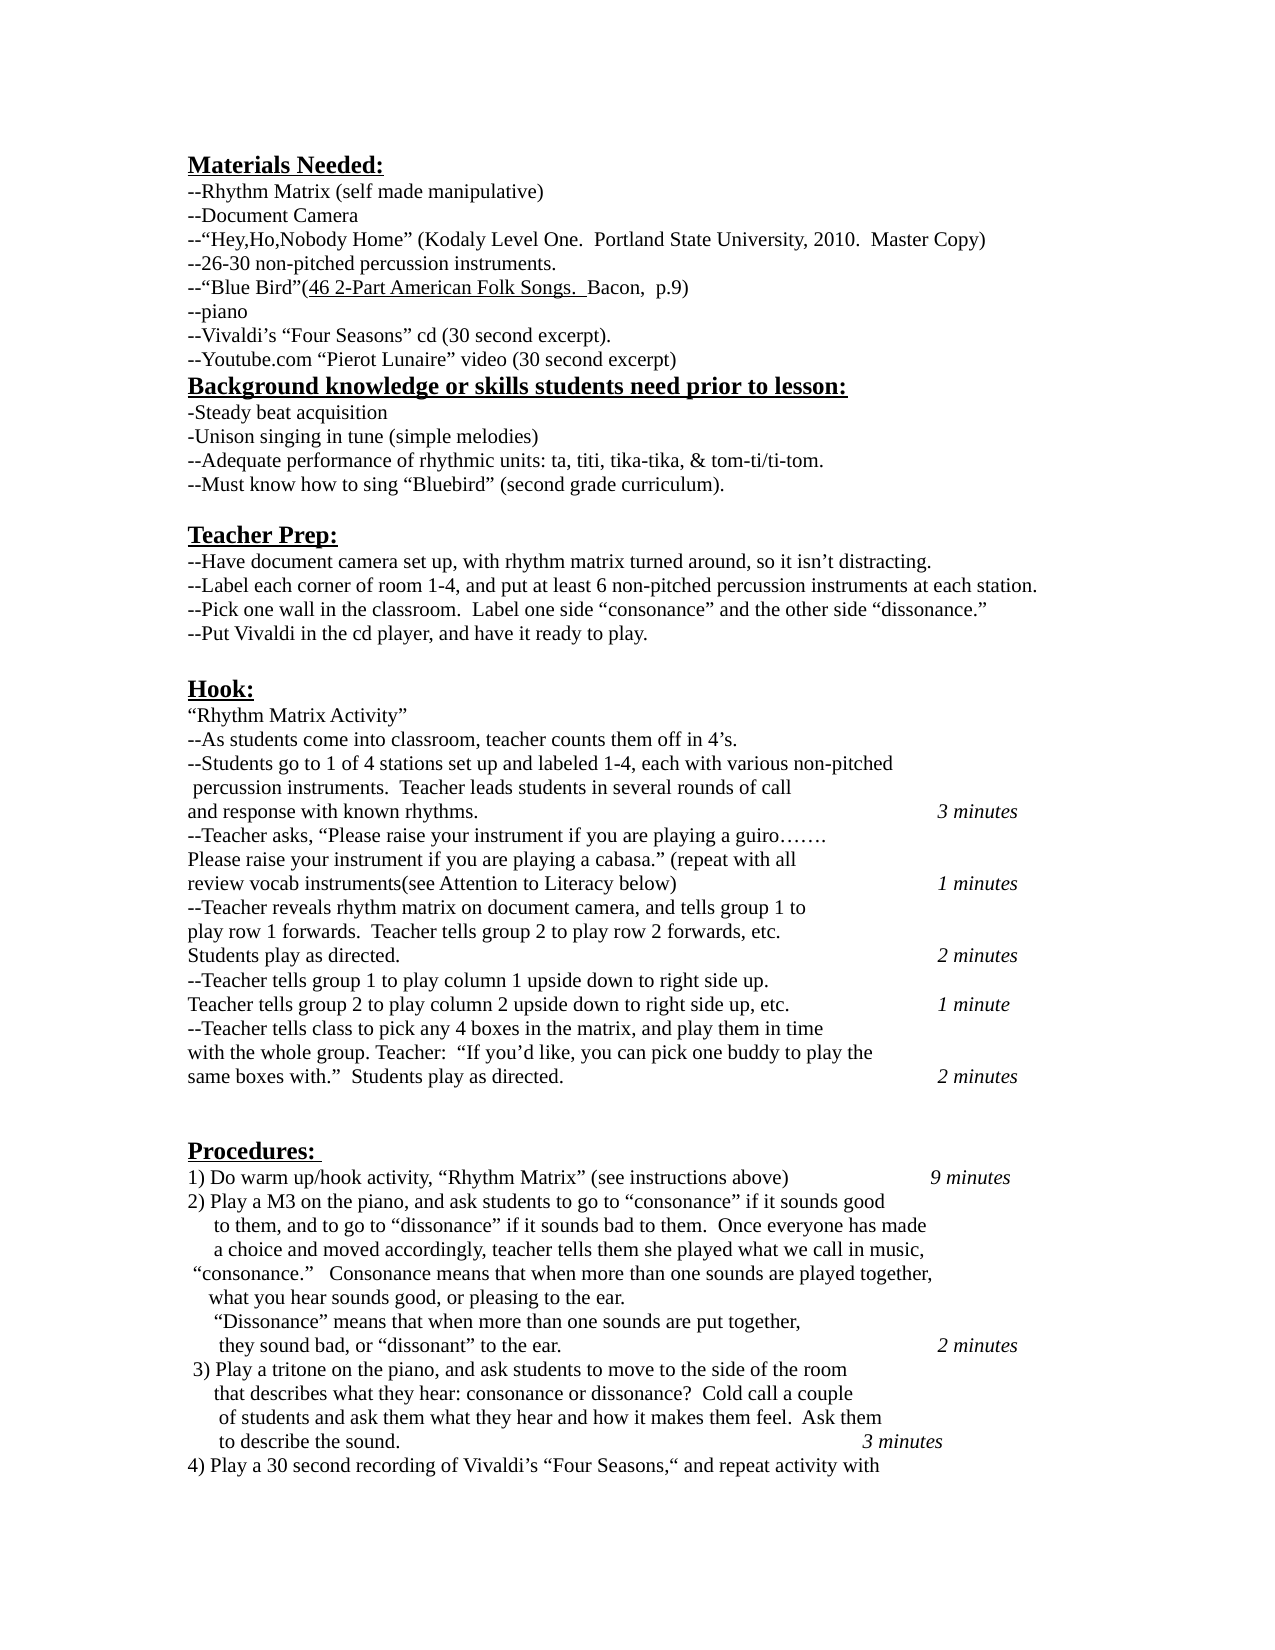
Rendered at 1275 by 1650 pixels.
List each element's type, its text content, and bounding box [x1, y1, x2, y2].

text Teacher tells group 2 to play column 2 upside down to right side up, etc. 1 minute [187, 992, 1087, 1016]
text Background knowledge or skills students need prior to lesson: [187, 371, 1087, 400]
text Please raise your instrument if you are playing a cabasa.” (repeat with all [187, 847, 1087, 871]
text --“Hey,Ho,Nobody Home” (Kodaly Level One. Portland State University, 2010. Master Copy) [187, 227, 1087, 251]
text --Document Camera [187, 203, 1087, 227]
text to describe the sound. 3 minutes [187, 1429, 1087, 1453]
text --Pick one wall in the classroom. Label one side “consonance” and the other side “dissonance.” [187, 597, 1087, 621]
text “Rhythm Matrix Activity” [187, 703, 1087, 727]
text --piano [187, 299, 1087, 323]
text a choice and moved accordingly, teacher tells them she played what we call in music, [187, 1237, 1087, 1261]
text --Have document camera set up, with rhythm matrix turned around, so it isn’t distracting. [187, 549, 1087, 573]
text -Unison singing in tune (simple melodies) [187, 424, 1087, 448]
text --As students come into classroom, teacher counts them off in 4’s. [187, 727, 1087, 751]
text --Students go to 1 of 4 stations set up and labeled 1-4, each with various non-pitched [187, 751, 1087, 775]
text --Must know how to sing “Bluebird” (second grade curriculum). [187, 472, 1087, 496]
text “Dissonance” means that when more than one sounds are put together, [187, 1309, 1087, 1333]
text --26-30 non-pitched percussion instruments. [187, 251, 1087, 275]
text 4) Play a 30 second recording of Vivaldi’s “Four Seasons,“ and repeat activity with [187, 1453, 1087, 1477]
text --Label each corner of room 1-4, and put at least 6 non-pitched percussion instruments at each station. [187, 573, 1087, 597]
text percussion instruments. Teacher leads students in several rounds of call [187, 775, 1087, 799]
text --Put Vivaldi in the cd player, and have it ready to play. [187, 621, 1087, 645]
text same boxes with.” Students play as directed. 2 minutes [187, 1064, 1087, 1088]
text of students and ask them what they hear and how it makes them feel. Ask them [187, 1405, 1087, 1429]
text --Teacher tells group 1 to play column 1 upside down to right side up. [187, 967, 1087, 992]
text 3) Play a tritone on the piano, and ask students to move to the side of the room [187, 1357, 1087, 1381]
text --Adequate performance of rhythmic units: ta, titi, tika-tika, & tom-ti/ti-tom. [187, 448, 1087, 472]
text to them, and to go to “dissonance” if it sounds bad to them. Once everyone has made [187, 1213, 1087, 1237]
text and response with known rhythms. 3 minutes [187, 799, 1087, 823]
text Students play as directed. 2 minutes [187, 943, 1087, 967]
text what you hear sounds good, or pleasing to the ear. [187, 1285, 1087, 1309]
text --“Blue Bird”(46 2-Part American Folk Songs. Bacon, p.9) [187, 275, 1087, 299]
text Teacher Prep: [187, 520, 1087, 549]
text Materials Needed: [187, 150, 1087, 179]
text --Rhythm Matrix (self made manipulative) [187, 179, 1087, 203]
text play row 1 forwards. Teacher tells group 2 to play row 2 forwards, etc. [187, 919, 1087, 943]
text with the whole group. Teacher: “If you’d like, you can pick one buddy to play the [187, 1040, 1087, 1064]
text review vocab instruments(see Attention to Literacy below) 1 minutes [187, 871, 1087, 895]
text 2) Play a M3 on the piano, and ask students to go to “consonance” if it sounds good [187, 1189, 1087, 1213]
text --Vivaldi’s “Four Seasons” cd (30 second excerpt). [187, 323, 1087, 347]
text 1) Do warm up/hook activity, “Rhythm Matrix” (see instructions above) 9 minutes [187, 1165, 1087, 1189]
text they sound bad, or “dissonant” to the ear. 2 minutes [187, 1333, 1087, 1357]
text --Youtube.com “Pierot Lunaire” video (30 second excerpt) [187, 347, 1087, 371]
text Hook: [187, 674, 1087, 703]
text --Teacher asks, “Please raise your instrument if you are playing a guiro……. [187, 823, 1087, 847]
text --Teacher reveals rhythm matrix on document camera, and tells group 1 to [187, 895, 1087, 919]
text Procedures: [187, 1136, 1087, 1165]
text “consonance.” Consonance means that when more than one sounds are played together, [187, 1261, 1087, 1285]
text that describes what they hear: consonance or dissonance? Cold call a couple [187, 1381, 1087, 1405]
text -Steady beat acquisition [187, 400, 1087, 424]
text --Teacher tells class to pick any 4 boxes in the matrix, and play them in time [187, 1016, 1087, 1040]
